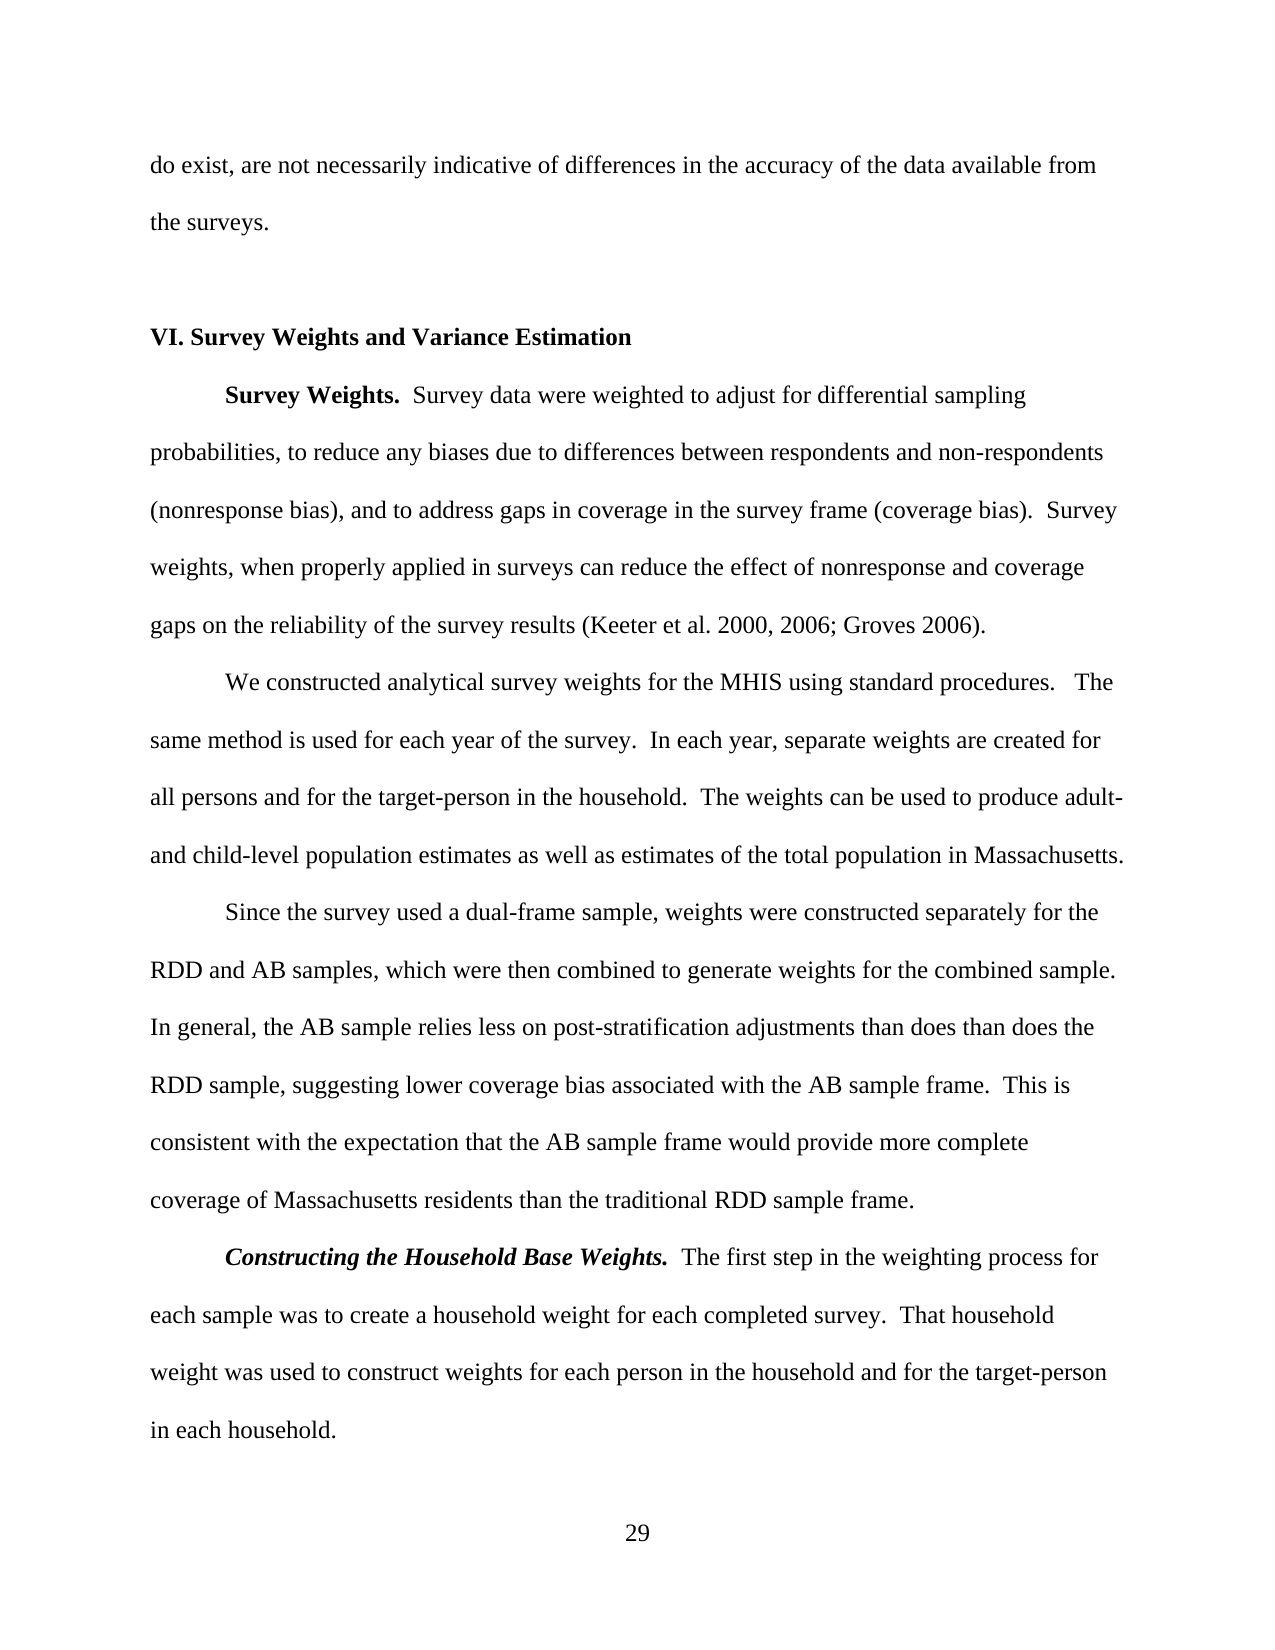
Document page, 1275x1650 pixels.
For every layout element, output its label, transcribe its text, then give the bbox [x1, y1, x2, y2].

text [150, 150, 1125, 236]
text VI. Survey Weights and Variance Estimation [150, 322, 1125, 351]
text We constructed analytical survey weights for the MHIS using standard procedures. The same method is used for each year of the survey. In each year, separate weights are created for all persons and for the target-person in the household. The weights can be used to produce adult- and child-level population estimates as well as estimates of the total population in . [150, 667, 1125, 869]
text Survey Weights. Survey data were weighted to adjust for differential sampling probabilities, to reduce any biases due to differences between respondents and non-respondents (nonresponse bias), and to address gaps in coverage in the survey frame (coverage bias). Survey weights, when properly applied in surveys can reduce the effect of nonresponse and coverage gaps on the reliability of the survey results (Keeter et al. 2000, 2006; Groves 2006). [150, 380, 1125, 639]
text Constructing the Household Base Weights. The first step in the weighting process for each sample was to create a household weight for each completed survey. That household weight was used to construct weights for each person in the household and for the target-person in each household. [150, 1242, 1125, 1444]
text Since the survey used a dual-frame sample, weights were constructed separately for the RDD and AB samples, which were then combined to generate weights for the combined sample. In general, the AB sample relies less on post-stratification adjustments than does than does the RDD sample, suggesting lower coverage bias associated with the AB sample frame. This is consistent with the expectation that the AB sample frame would provide more complete coverage of residents than the traditional RDD sample frame. [150, 897, 1125, 1214]
